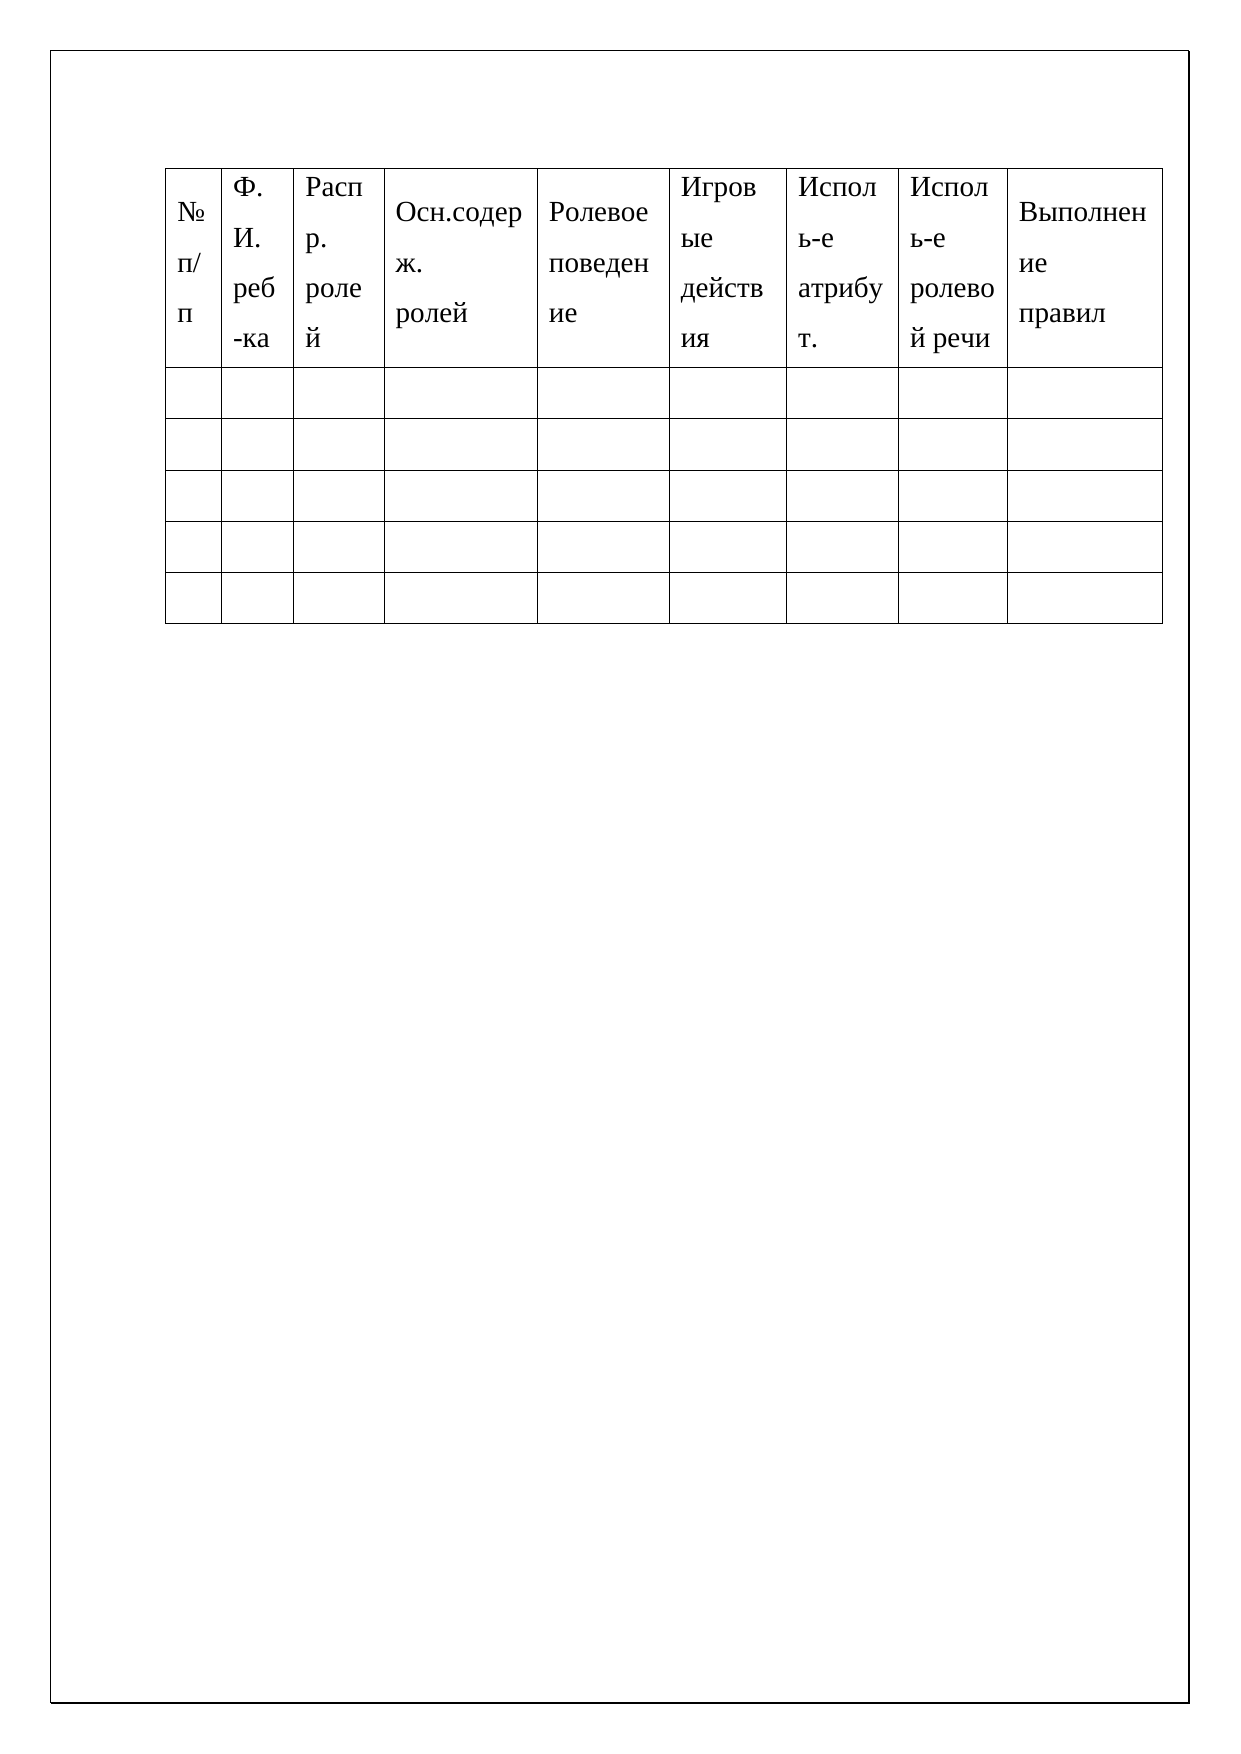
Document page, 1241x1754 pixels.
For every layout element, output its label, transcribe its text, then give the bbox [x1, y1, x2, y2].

table_header Ролевое поведение [538, 169, 669, 367]
table_cell [385, 471, 537, 521]
table_cell [538, 522, 669, 572]
table_header Исполь-е ролевой речи [899, 169, 1007, 367]
table_cell [899, 471, 1007, 521]
table_header Распр. ролей [294, 169, 384, 367]
table_cell [670, 471, 786, 521]
table_cell [385, 573, 537, 623]
table_cell [538, 471, 669, 521]
table_cell [222, 419, 293, 469]
table_cell [385, 419, 537, 469]
table_cell [670, 573, 786, 623]
table_cell [787, 471, 898, 521]
table_cell [899, 522, 1007, 572]
table_cell [294, 368, 384, 418]
table_cell [294, 522, 384, 572]
table_header Осн.содерж. ролей [385, 169, 537, 367]
table_cell [538, 368, 669, 418]
table_cell [1008, 471, 1162, 521]
table_cell [222, 522, 293, 572]
table_cell [166, 419, 221, 469]
table_cell [1008, 419, 1162, 469]
table_cell [166, 471, 221, 521]
table_cell [899, 573, 1007, 623]
table_cell [166, 573, 221, 623]
table_cell [787, 368, 898, 418]
table_cell [670, 368, 786, 418]
table_cell [385, 368, 537, 418]
table_cell [670, 522, 786, 572]
table_header Исполь-е атрибут. [787, 169, 898, 367]
table_cell [538, 573, 669, 623]
table_cell [1008, 368, 1162, 418]
table_header Игровые действия [670, 169, 786, 367]
table_cell [166, 522, 221, 572]
table_cell [222, 471, 293, 521]
table_cell [166, 368, 221, 418]
table_cell [538, 419, 669, 469]
table_header № п/п [166, 169, 221, 367]
table_header Ф.И. реб-ка [222, 169, 293, 367]
table_cell [1008, 573, 1162, 623]
table_cell [385, 522, 537, 572]
table_cell [787, 522, 898, 572]
table_cell [899, 419, 1007, 469]
table_cell [787, 573, 898, 623]
table_cell [670, 419, 786, 469]
table_cell [222, 368, 293, 418]
table_cell [294, 419, 384, 469]
table_header Выполнение правил [1008, 169, 1162, 367]
table_cell [787, 419, 898, 469]
table_cell [294, 471, 384, 521]
table_cell [294, 573, 384, 623]
table_cell [1008, 522, 1162, 572]
table_cell [899, 368, 1007, 418]
table_cell [222, 573, 293, 623]
